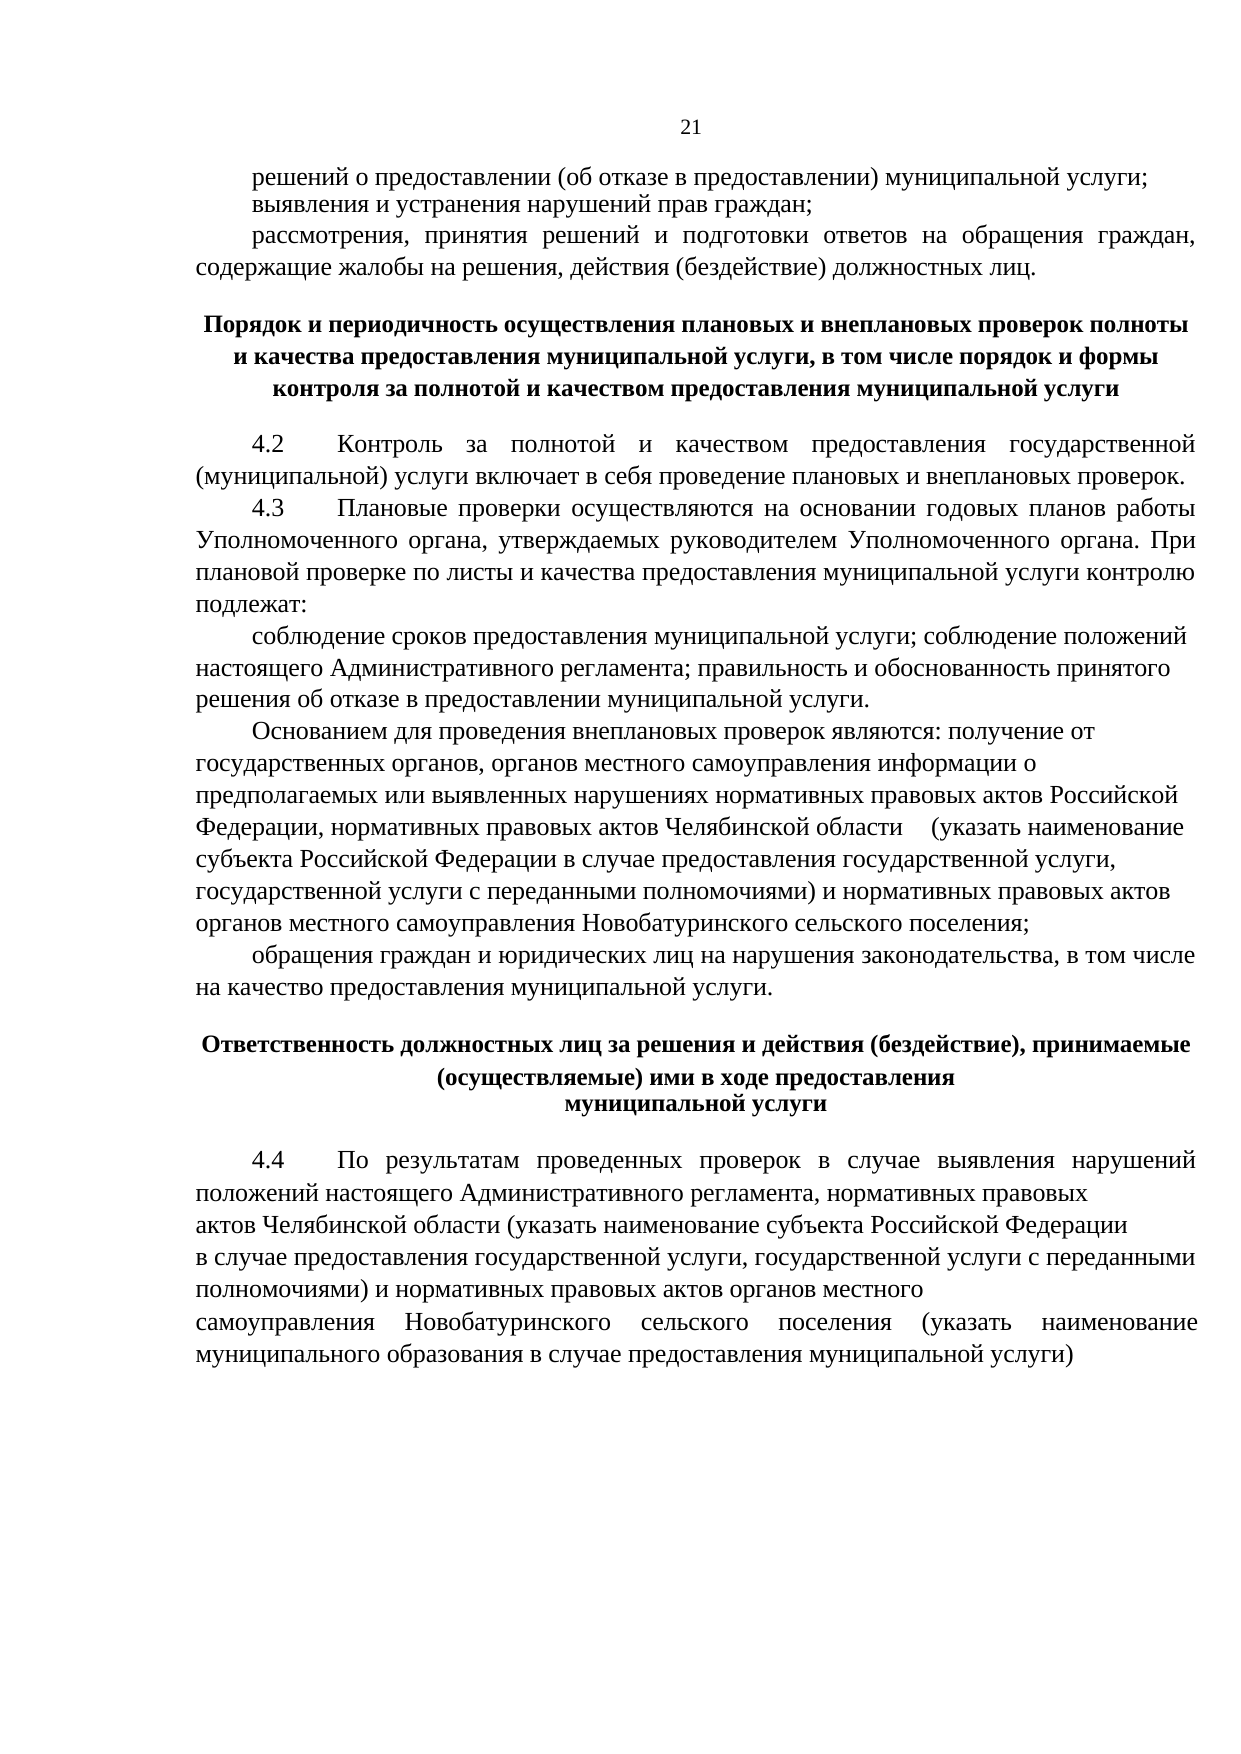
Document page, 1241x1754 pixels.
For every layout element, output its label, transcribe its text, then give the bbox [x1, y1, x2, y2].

text Основанием для проведения внеплановых проверок являются: получение от государственных органов, органов местного самоуправления информации о предполагаемых или выявленных нарушениях нормативных правовых актов Российской Федерации, нормативных правовых актов Челябинской области (указать наименование субъекта Российской Федерации в случае предоставления государственной услуги, государственной услуги с переданными полномочиями) и нормативных правовых актов органов местного самоуправления Новобатуринского сельского поселения; [195, 714, 1196, 937]
list По результатам проведенных проверок в случае выявления нарушений положений настоящего Административного регламента, нормативных правовых [195, 1143, 1196, 1207]
text самоуправления Новобатуринского сельского поселения (указать наименование муниципального образования в случае предоставления муниципальной услуги) [195, 1304, 1198, 1369]
text выявления и устранения нарушений прав граждан; [195, 192, 1198, 218]
text муниципальной услуги [193, 1092, 1198, 1117]
list Контроль за полнотой и качеством предоставления государственной (муниципальной) услуги включает в себя проведение плановых и внеплановых проверок. [195, 427, 1196, 491]
text актов Челябинской области (указать наименование субъекта Российской Федерации [195, 1207, 1198, 1240]
text Ответственность должностных лиц за решения и действия (бездействие), принимаемые (осуществляемые) ими в ходе предоставления [193, 1027, 1198, 1092]
text в случае предоставления государственной услуги, государственной услуги с переданными полномочиями) и нормативных правовых актов органов местного [195, 1240, 1196, 1304]
text рассмотрения, принятия решений и подготовки ответов на обращения граждан, содержащие жалобы на решения, действия (бездействие) должностных лиц. [195, 218, 1196, 282]
text соблюдение сроков предоставления муниципальной услуги; соблюдение положений настоящего Административного регламента; правильность и обоснованность принятого решения об отказе в предоставлении муниципальной услуги. [195, 619, 1196, 714]
text Порядок и периодичность осуществления плановых и внеплановых проверок полноты и качества предоставления муниципальной услуги, в том числе порядок и формы контроля за полнотой и качеством предоставления муниципальной услуги [193, 307, 1198, 402]
list Плановые проверки осуществляются на основании годовых планов работы Уполномоченного органа, утверждаемых руководителем Уполномоченного органа. При плановой проверке по листы и качества предоставления муниципальной услуги контролю подлежат: [195, 491, 1196, 619]
text обращения граждан и юридических лиц на нарушения законодательства, в том числе на качество предоставления муниципальной услуги. [195, 937, 1196, 1002]
text 21 [680, 117, 702, 138]
text решений о предоставлении (об отказе в предоставлении) муниципальной услуги; [195, 161, 1196, 192]
